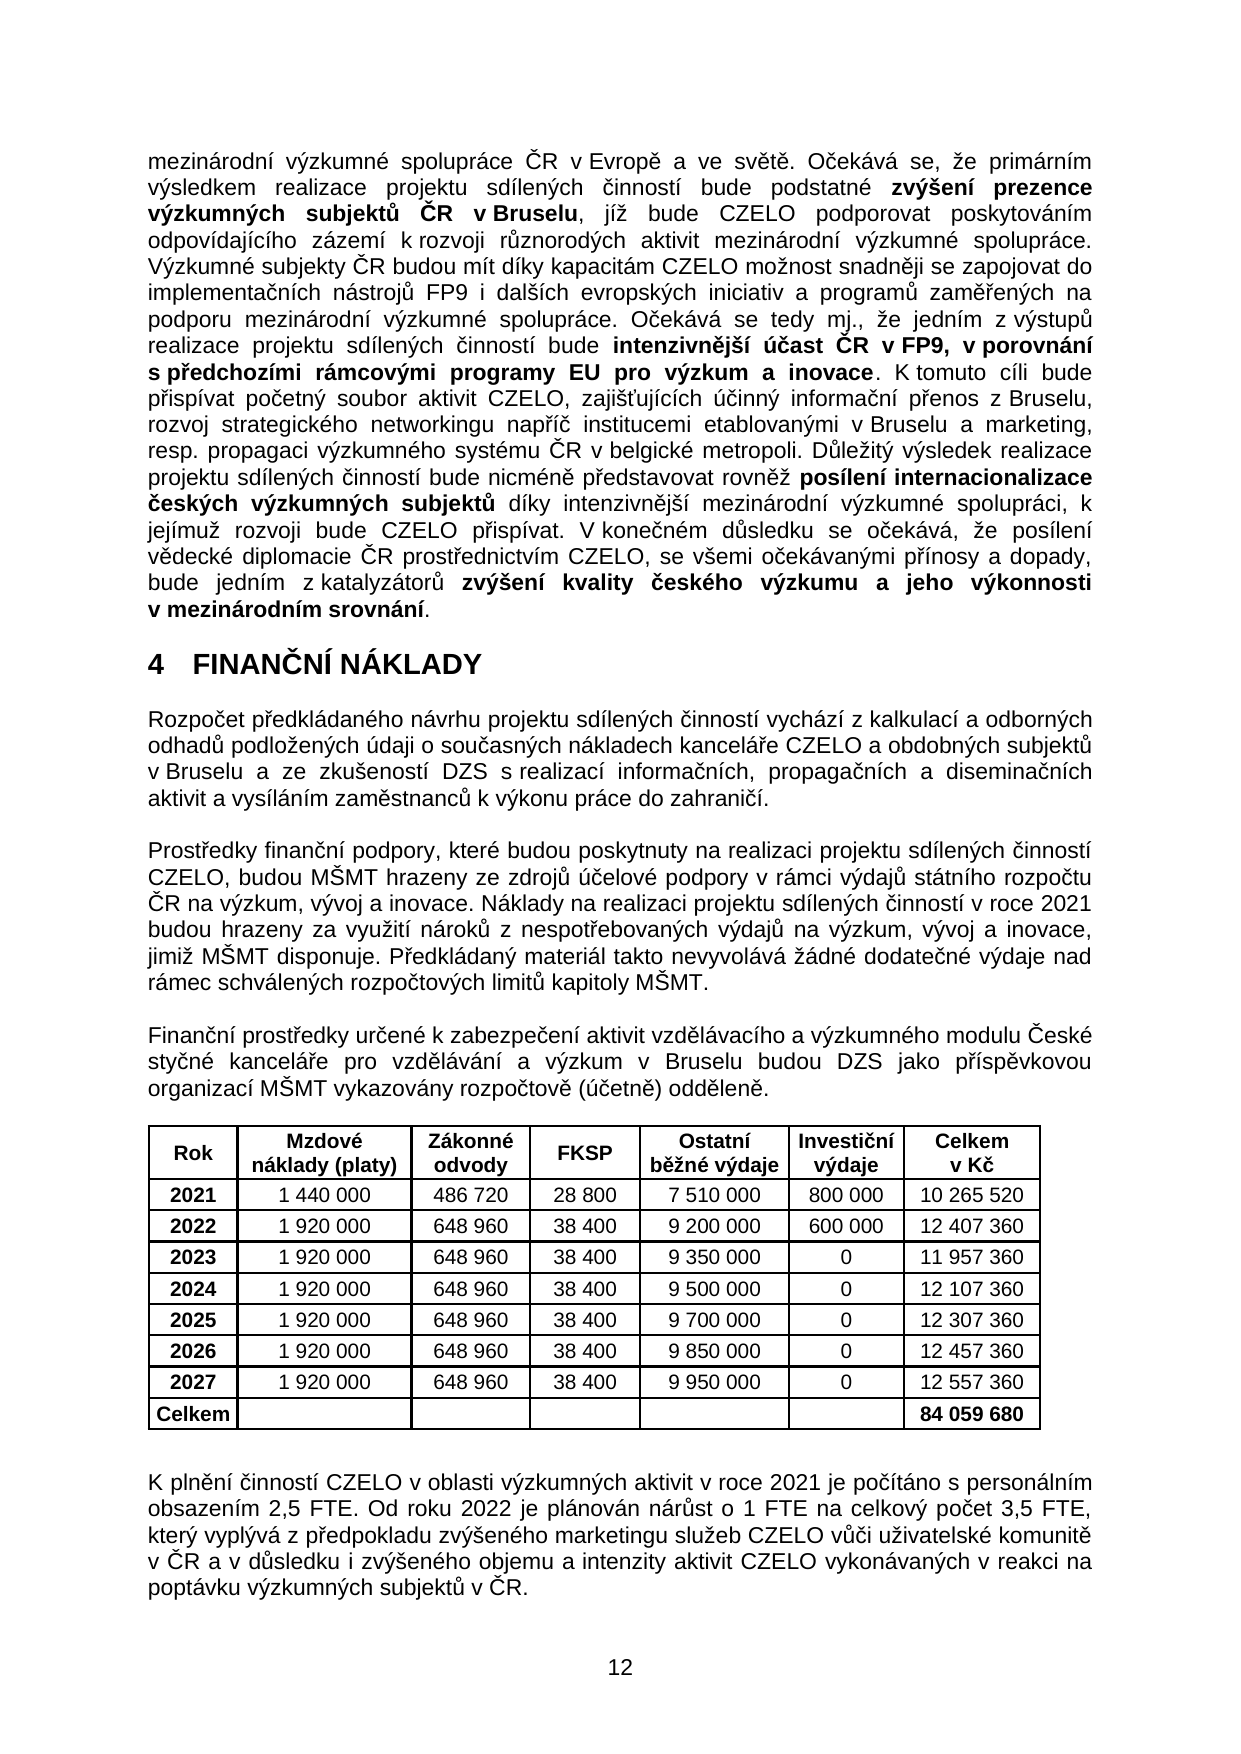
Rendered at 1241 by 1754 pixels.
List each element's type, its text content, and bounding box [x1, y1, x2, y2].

table_cell 9 350 000 [641, 1243, 788, 1272]
table_cell 2024 [150, 1274, 236, 1303]
table_cell 1 920 000 [239, 1336, 410, 1365]
table_cell 38 400 [531, 1305, 639, 1334]
table_cell 12 107 360 [905, 1274, 1039, 1303]
text Rozpočet předkládaného návrhu projektu sdílených činností vychází z kalkulací a odborných odhadů podložených údaji o současných nákladech kanceláře CZELO a obdobných subjektů v Bruselu a ze zkušeností DZS s realizací informačních, propagačních a diseminačních aktivit a vysíláním zaměstnanců k výkonu práce do zahraničí. [148, 706, 1093, 811]
table_header Mzdové náklady (platy) [239, 1127, 410, 1178]
table_cell 0 [790, 1305, 903, 1334]
subtitle FINANČNÍ NÁKLADY [148, 647, 1093, 681]
table_header Celkem v Kč [905, 1127, 1039, 1178]
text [148, 148, 1093, 622]
table_cell 1 440 000 [239, 1180, 410, 1209]
table_cell 84 059 680 [905, 1399, 1039, 1428]
text Finanční prostředky určené k zabezpečení aktivit vzdělávacího a výzkumného modulu České styčné kanceláře pro vzdělávání a výzkum v Bruselu budou DZS jako příspěvkovou organizací MŠMT vykazovány rozpočtově (účetně) odděleně. [148, 1022, 1093, 1101]
table_cell 0 [790, 1336, 903, 1365]
table_cell 9 950 000 [641, 1368, 788, 1397]
table_cell 2026 [150, 1336, 236, 1365]
table_cell 7 510 000 [641, 1180, 788, 1209]
table_cell 2027 [150, 1368, 236, 1397]
table_cell [531, 1399, 639, 1428]
table_cell 38 400 [531, 1211, 639, 1240]
table_cell 2021 [150, 1180, 236, 1209]
table_cell 38 400 [531, 1336, 639, 1365]
table_cell 12 557 360 [905, 1368, 1039, 1397]
table_cell 12 457 360 [905, 1336, 1039, 1365]
table_cell 38 400 [531, 1368, 639, 1397]
table_cell [239, 1399, 410, 1428]
table_cell [641, 1399, 788, 1428]
table_cell 1 920 000 [239, 1211, 410, 1240]
table_cell 2025 [150, 1305, 236, 1334]
table_cell 9 850 000 [641, 1336, 788, 1365]
table_header Zákonné odvody [413, 1127, 529, 1178]
table_cell 648 960 [413, 1274, 529, 1303]
table_cell 2022 [150, 1211, 236, 1240]
table_cell [413, 1399, 529, 1428]
text K plnění činností CZELO v oblasti výzkumných aktivit v roce 2021 je počítáno s personálním obsazením 2,5 FTE. Od roku 2022 je plánován nárůst o 1 FTE na celkový počet 3,5 FTE, který vyplývá z předpokladu zvýšeného marketingu služeb CZELO vůči uživatelské komunitě v ČR a v důsledku i zvýšeného objemu a intenzity aktivit CZELO vykonávaných v reakci na poptávku výzkumných subjektů v ČR. [148, 1469, 1093, 1601]
text Prostředky finanční podpory, které budou poskytnuty na realizaci projektu sdílených činností CZELO, budou MŠMT hrazeny ze zdrojů účelové podpory v rámci výdajů státního rozpočtu ČR na výzkum, vývoj a inovace. Náklady na realizaci projektu sdílených činností v roce 2021 budou hrazeny za využití nároků z nespotřebovaných výdajů na výzkum, vývoj a inovace, jimiž MŠMT disponuje. Předkládaný materiál takto nevyvolává žádné dodatečné výdaje nad rámec schválených rozpočtových limitů kapitoly MŠMT. [148, 837, 1093, 995]
table_cell 9 200 000 [641, 1211, 788, 1240]
table_cell 486 720 [413, 1180, 529, 1209]
table_cell 11 957 360 [905, 1243, 1039, 1272]
table_cell 12 307 360 [905, 1305, 1039, 1334]
table_cell 9 500 000 [641, 1274, 788, 1303]
table_cell 12 407 360 [905, 1211, 1039, 1240]
table_cell 0 [790, 1368, 903, 1397]
table_cell 800 000 [790, 1180, 903, 1209]
table_cell 648 960 [413, 1336, 529, 1365]
table_cell 1 920 000 [239, 1305, 410, 1334]
table_cell [790, 1399, 903, 1428]
table_cell 1 920 000 [239, 1274, 410, 1303]
table_cell 648 960 [413, 1211, 529, 1240]
table_cell 648 960 [413, 1368, 529, 1397]
table_cell 38 400 [531, 1274, 639, 1303]
table_header Rok [150, 1127, 236, 1178]
table_cell 648 960 [413, 1305, 529, 1334]
table_header Investiční výdaje [790, 1127, 903, 1178]
table_header Ostatní běžné výdaje [641, 1127, 788, 1178]
table_cell 648 960 [413, 1243, 529, 1272]
table_cell 1 920 000 [239, 1368, 410, 1397]
table_header FKSP [531, 1127, 639, 1178]
table_cell 10 265 520 [905, 1180, 1039, 1209]
table_cell 0 [790, 1274, 903, 1303]
table_cell Celkem [150, 1399, 236, 1428]
table_cell 9 700 000 [641, 1305, 788, 1334]
table_cell 1 920 000 [239, 1243, 410, 1272]
table_cell 600 000 [790, 1211, 903, 1240]
table_cell 0 [790, 1243, 903, 1272]
table_cell 2023 [150, 1243, 236, 1272]
table_cell 38 400 [531, 1243, 639, 1272]
table_cell 28 800 [531, 1180, 639, 1209]
